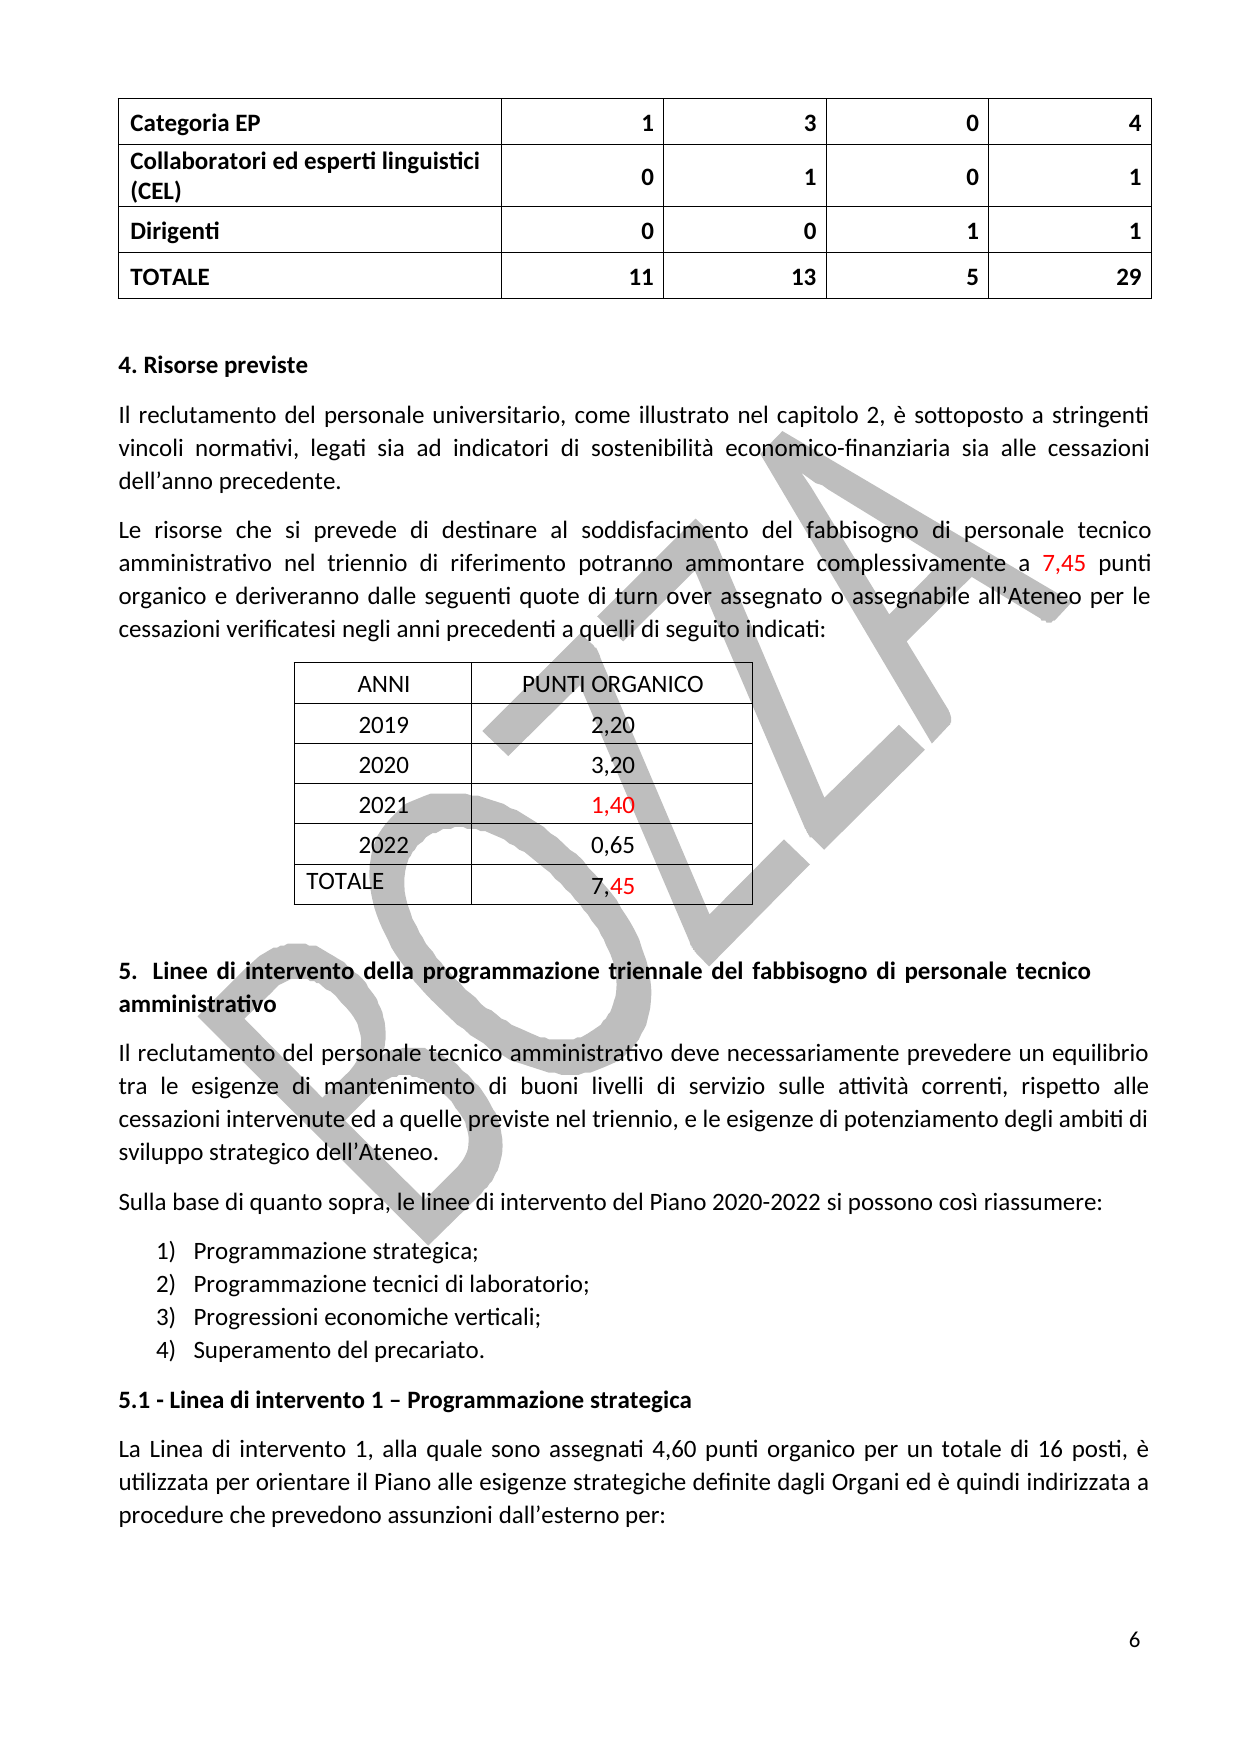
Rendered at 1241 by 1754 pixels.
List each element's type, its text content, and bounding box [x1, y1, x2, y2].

table_header PUNTI ORGANICO [472, 663, 752, 703]
table_cell TOTALE [119, 253, 501, 298]
table_cell 5 [827, 253, 988, 298]
list Progressioni economiche verticali; [156, 1301, 1198, 1332]
table_cell 0 [502, 145, 663, 206]
table_cell 13 [664, 253, 826, 298]
table_header ANNI [295, 663, 471, 703]
table_cell 2,20 [472, 704, 752, 743]
table_cell 7,45 [472, 865, 752, 904]
subtitle Risorse previste [118, 350, 1198, 380]
list Linee di intervento della programmazione triennale del fabbisogno di personale tecnico amministrativo [118, 955, 1150, 1019]
table_cell 1 [989, 145, 1151, 206]
table_cell 4 [989, 99, 1151, 144]
table_cell TOTALE [295, 865, 471, 904]
table_cell 2020 [295, 744, 471, 783]
table_cell 0 [827, 99, 988, 144]
text Le risorse che si prevede di destinare al soddisfacimento del fabbisogno di personale tecnico amministrativo nel triennio di riferimento potranno ammontare complessivamente a 7,45 punti organico e deriveranno dalle seguenti quote di turn over assegnato o assegnabile all’Ateneo per le cessazioni verificatesi negli anni precedenti a quelli di seguito indicati: [118, 514, 1152, 644]
list Programmazione strategica; [156, 1235, 1198, 1266]
table_cell 0 [502, 207, 663, 252]
table_cell 1,40 [472, 784, 752, 823]
text La Linea di intervento 1, alla quale sono assegnati 4,60 punti organico per un totale di 16 posti, è utilizzata per orientare il Piano alle esigenze strategiche definite dagli Organi ed è quindi indirizzata a procedure che prevedono assunzioni dall’esterno per: [118, 1433, 1151, 1530]
table_cell 2022 [295, 824, 471, 864]
table_cell 1 [827, 207, 988, 252]
table_cell 29 [989, 253, 1151, 298]
list Superamento del precariato. [156, 1334, 1198, 1365]
table_cell 3 [664, 99, 826, 144]
table_cell 1 [989, 207, 1151, 252]
table_cell Collaboratori ed esperti linguistici (CEL) [119, 145, 501, 206]
table_cell 1 [664, 145, 826, 206]
text Sulla base di quanto sopra, le linee di intervento del Piano 2020-2022 si possono così riassumere: [118, 1186, 1198, 1216]
table_cell 1 [502, 99, 663, 144]
text Il reclutamento del personale tecnico amministrativo deve necessariamente prevedere un equilibrio tra le esigenze di mantenimento di buoni livelli di servizio sulle attività correnti, rispetto alle cessazioni intervenute ed a quelle previste nel triennio, e le esigenze di potenziamento degli ambiti di sviluppo strategico dell’Ateneo. [118, 1038, 1150, 1167]
table_cell 0,65 [472, 824, 752, 864]
table_cell 0 [664, 207, 826, 252]
table_cell 3,20 [472, 744, 752, 783]
table_cell 11 [502, 253, 663, 298]
table_cell 0 [827, 145, 988, 206]
text Il reclutamento del personale universitario, come illustrato nel capitolo 2, è sottoposto a stringenti vincoli normativi, legati sia ad indicatori di sostenibilità economico-finanziaria sia alle cessazioni dell’anno precedente. [118, 399, 1151, 496]
table_cell 2021 [295, 784, 471, 823]
table_cell Dirigenti [119, 207, 501, 252]
table_cell Categoria EP [119, 99, 501, 144]
list - Linea di intervento 1 – Programmazione strategica [118, 1384, 1198, 1414]
list Programmazione tecnici di laboratorio; [156, 1268, 1198, 1299]
table_cell 2019 [295, 704, 471, 743]
